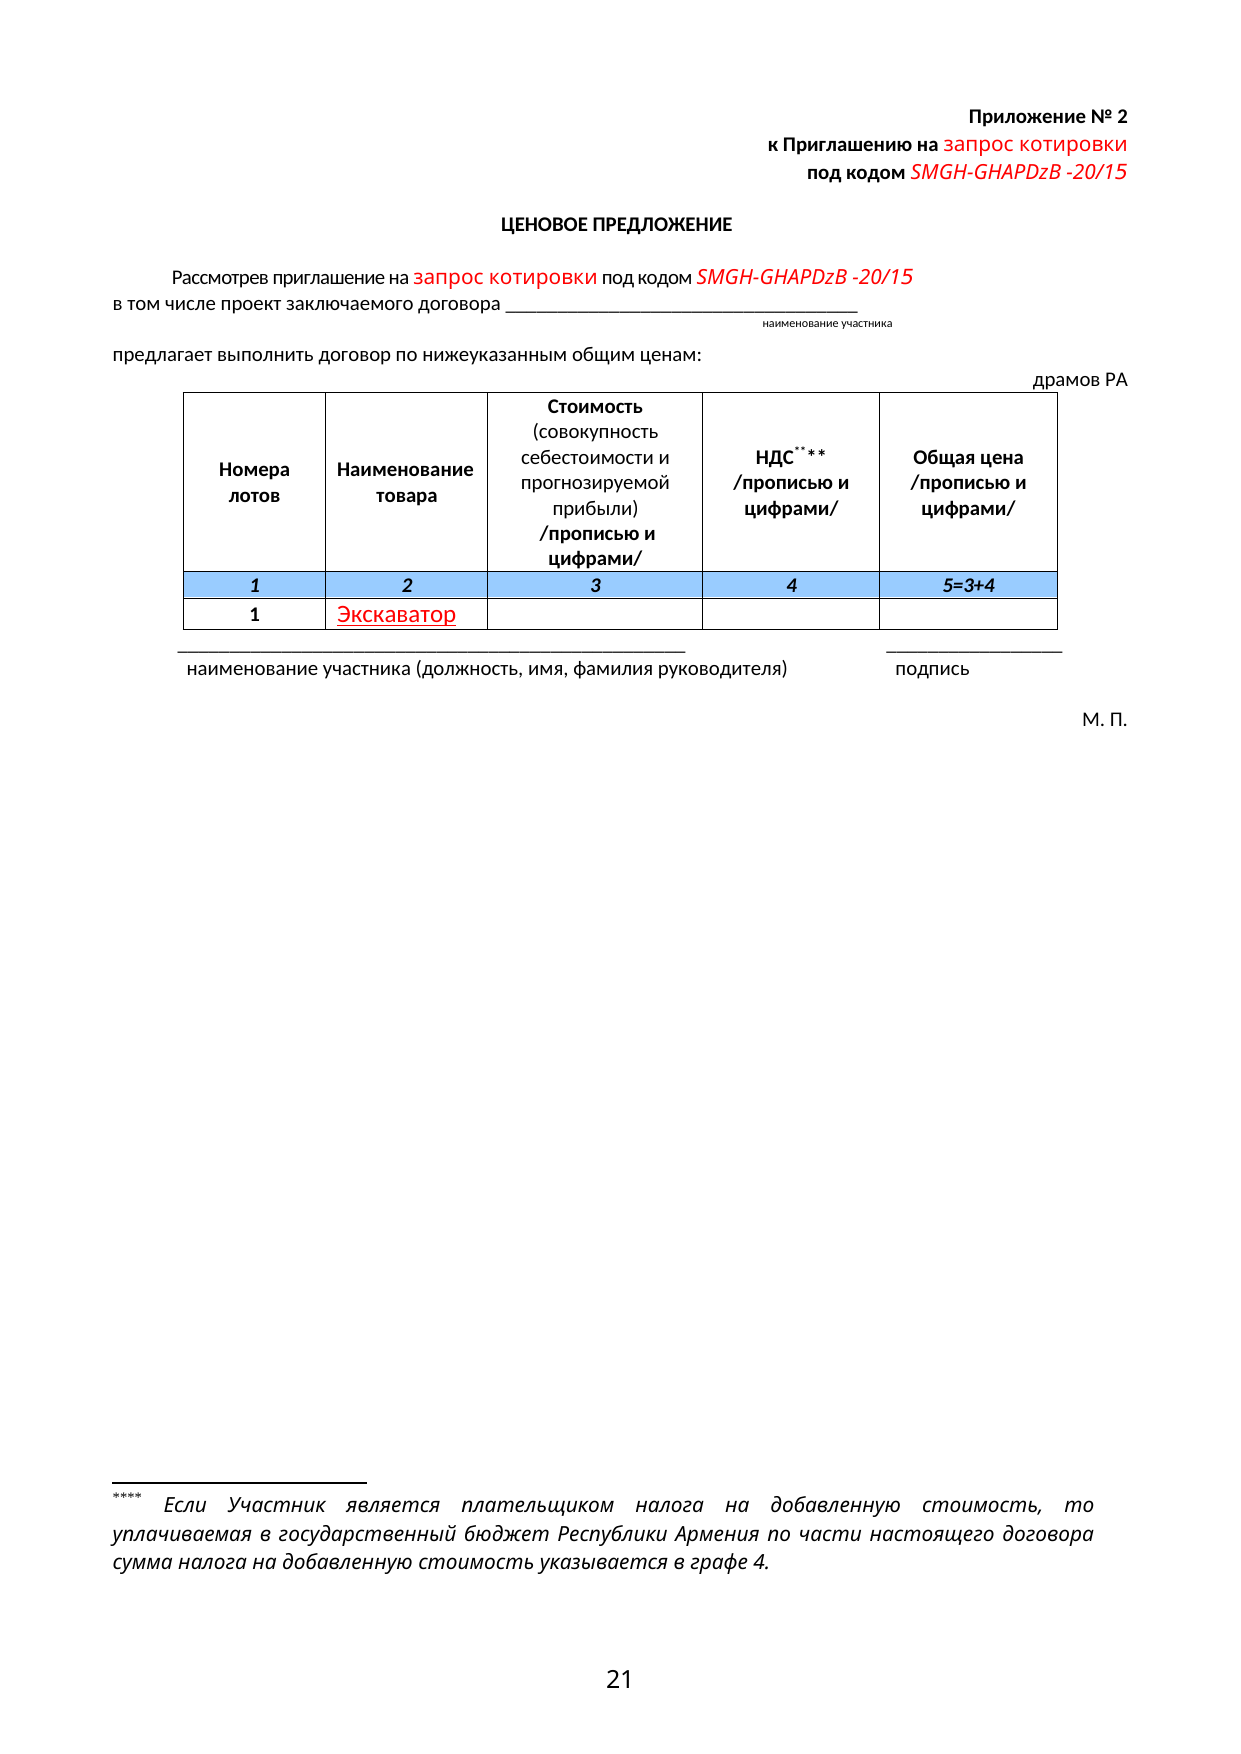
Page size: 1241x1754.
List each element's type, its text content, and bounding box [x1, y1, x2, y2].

table_cell Экскаватор [326, 599, 487, 629]
table_header НДС** /прописью и цифрами/ [703, 393, 879, 571]
text к Приглашению на запрос котировки под кодом SMGH-GHAPDzB -20/15 [112, 129, 1128, 186]
text предлагает выполнить договор по нижеуказанным общим ценам: [112, 341, 1128, 367]
table_header Номера лотов [184, 393, 325, 571]
text наименование участника [762, 316, 1128, 341]
table_cell [880, 599, 1057, 629]
table_cell [703, 599, 879, 629]
table_header Общая цена /прописью и цифрами/ [880, 393, 1057, 571]
table_cell 1 [184, 599, 325, 629]
table_header Наименование товара [326, 393, 487, 571]
text М. П. [112, 706, 1128, 732]
table_cell 5=3+4 [880, 572, 1057, 597]
table_cell 4 [703, 572, 879, 597]
text _________________________________________________ _________________ [112, 630, 1128, 656]
table_cell 1 [184, 572, 325, 597]
table_cell 3 [488, 572, 702, 597]
text наименование участника (должность, имя, фамилия руководителя) подпись [186, 656, 1128, 681]
table_cell 2 [326, 572, 487, 597]
text в том числе проект заключаемого договора __________________________________ [112, 290, 1128, 316]
text Приложение № 2 [112, 103, 1128, 129]
table_header Стоимость (совокупность себестоимости и прогнозируемой прибыли) /прописью и цифрами/ [488, 393, 702, 571]
text Рассмотрев приглашение на запрос котировки под кодом SMGH-GHAPDzB -20/15 [112, 262, 1128, 290]
text ЦЕНОВОЕ ПРЕДЛОЖЕНИЕ [106, 211, 1128, 237]
table_cell [488, 599, 702, 629]
text драмов РА [112, 367, 1128, 392]
